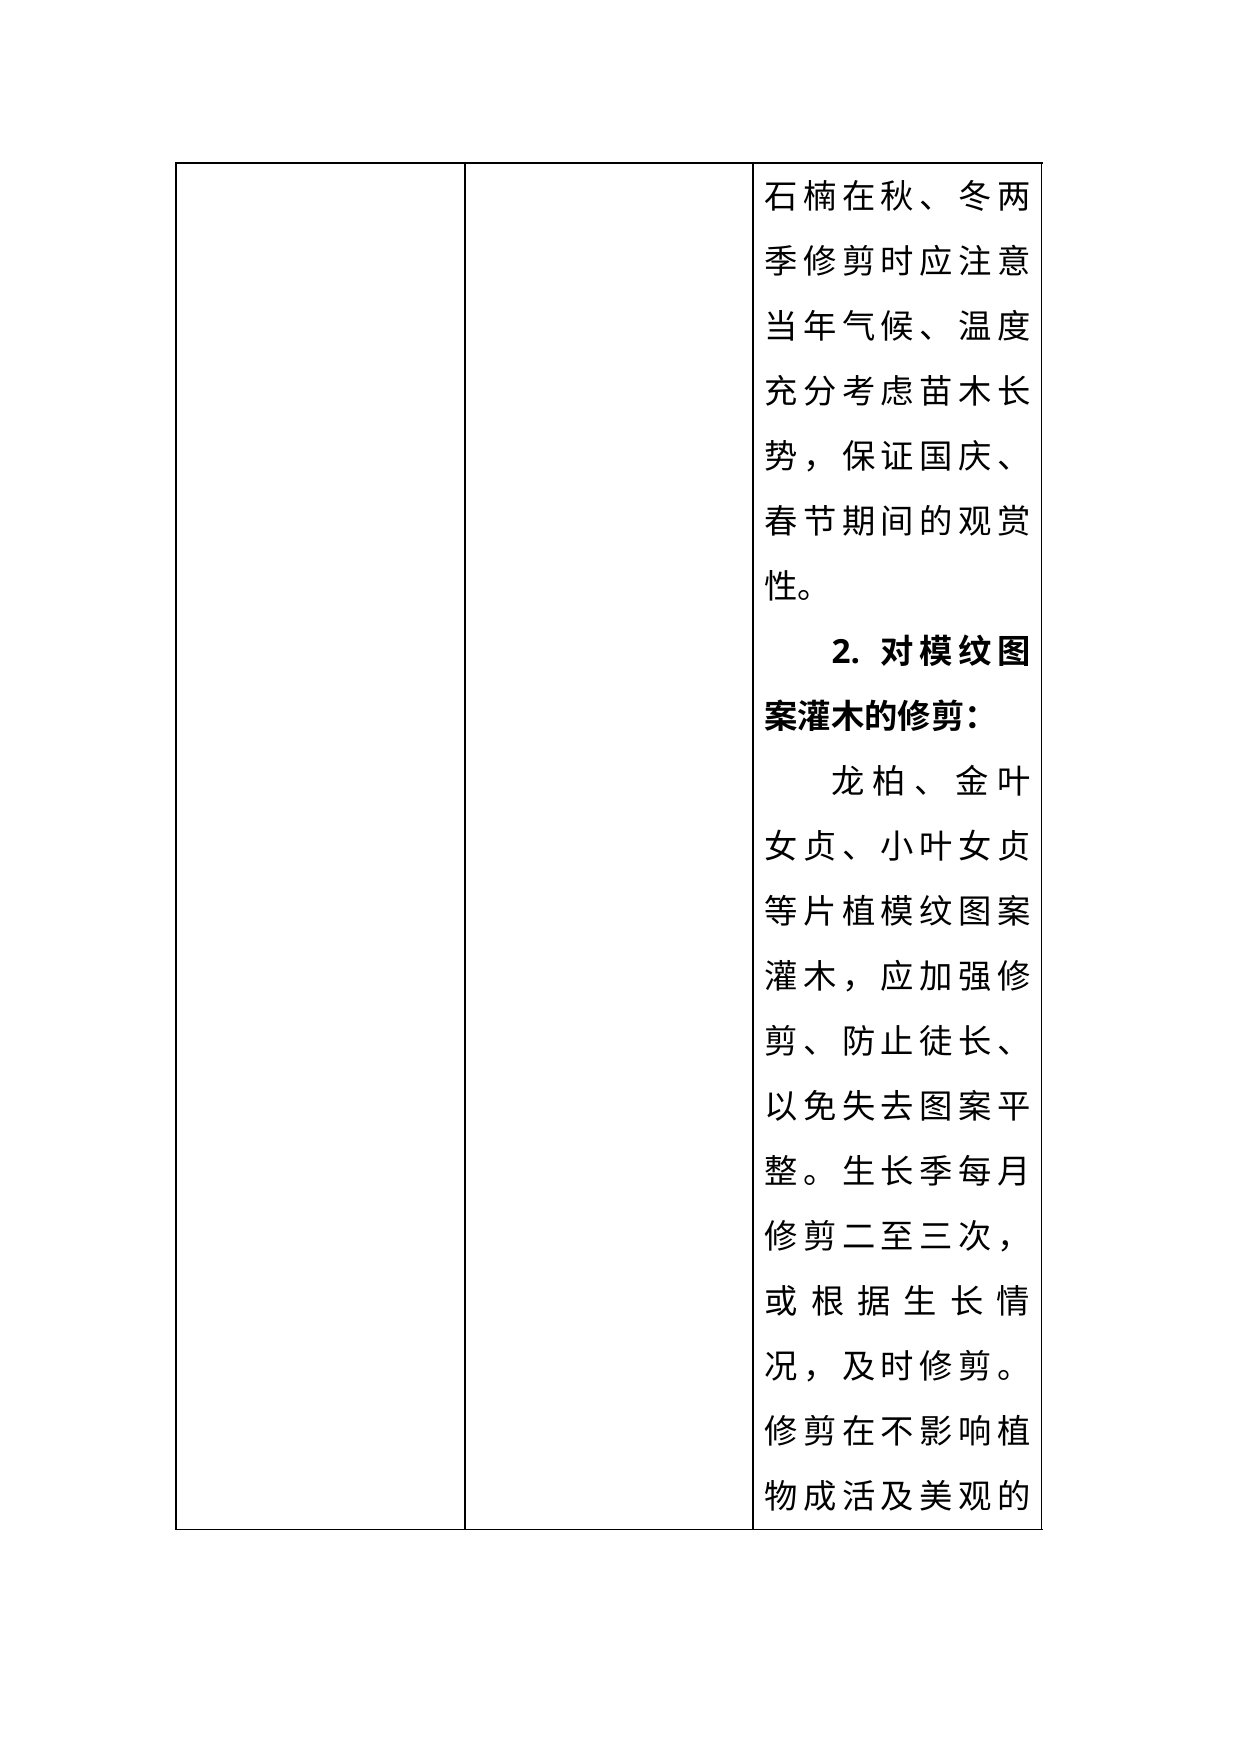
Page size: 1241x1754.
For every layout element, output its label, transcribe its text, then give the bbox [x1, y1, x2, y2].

table_cell 1 [177, 164, 464, 1528]
table_cell [466, 164, 752, 1528]
